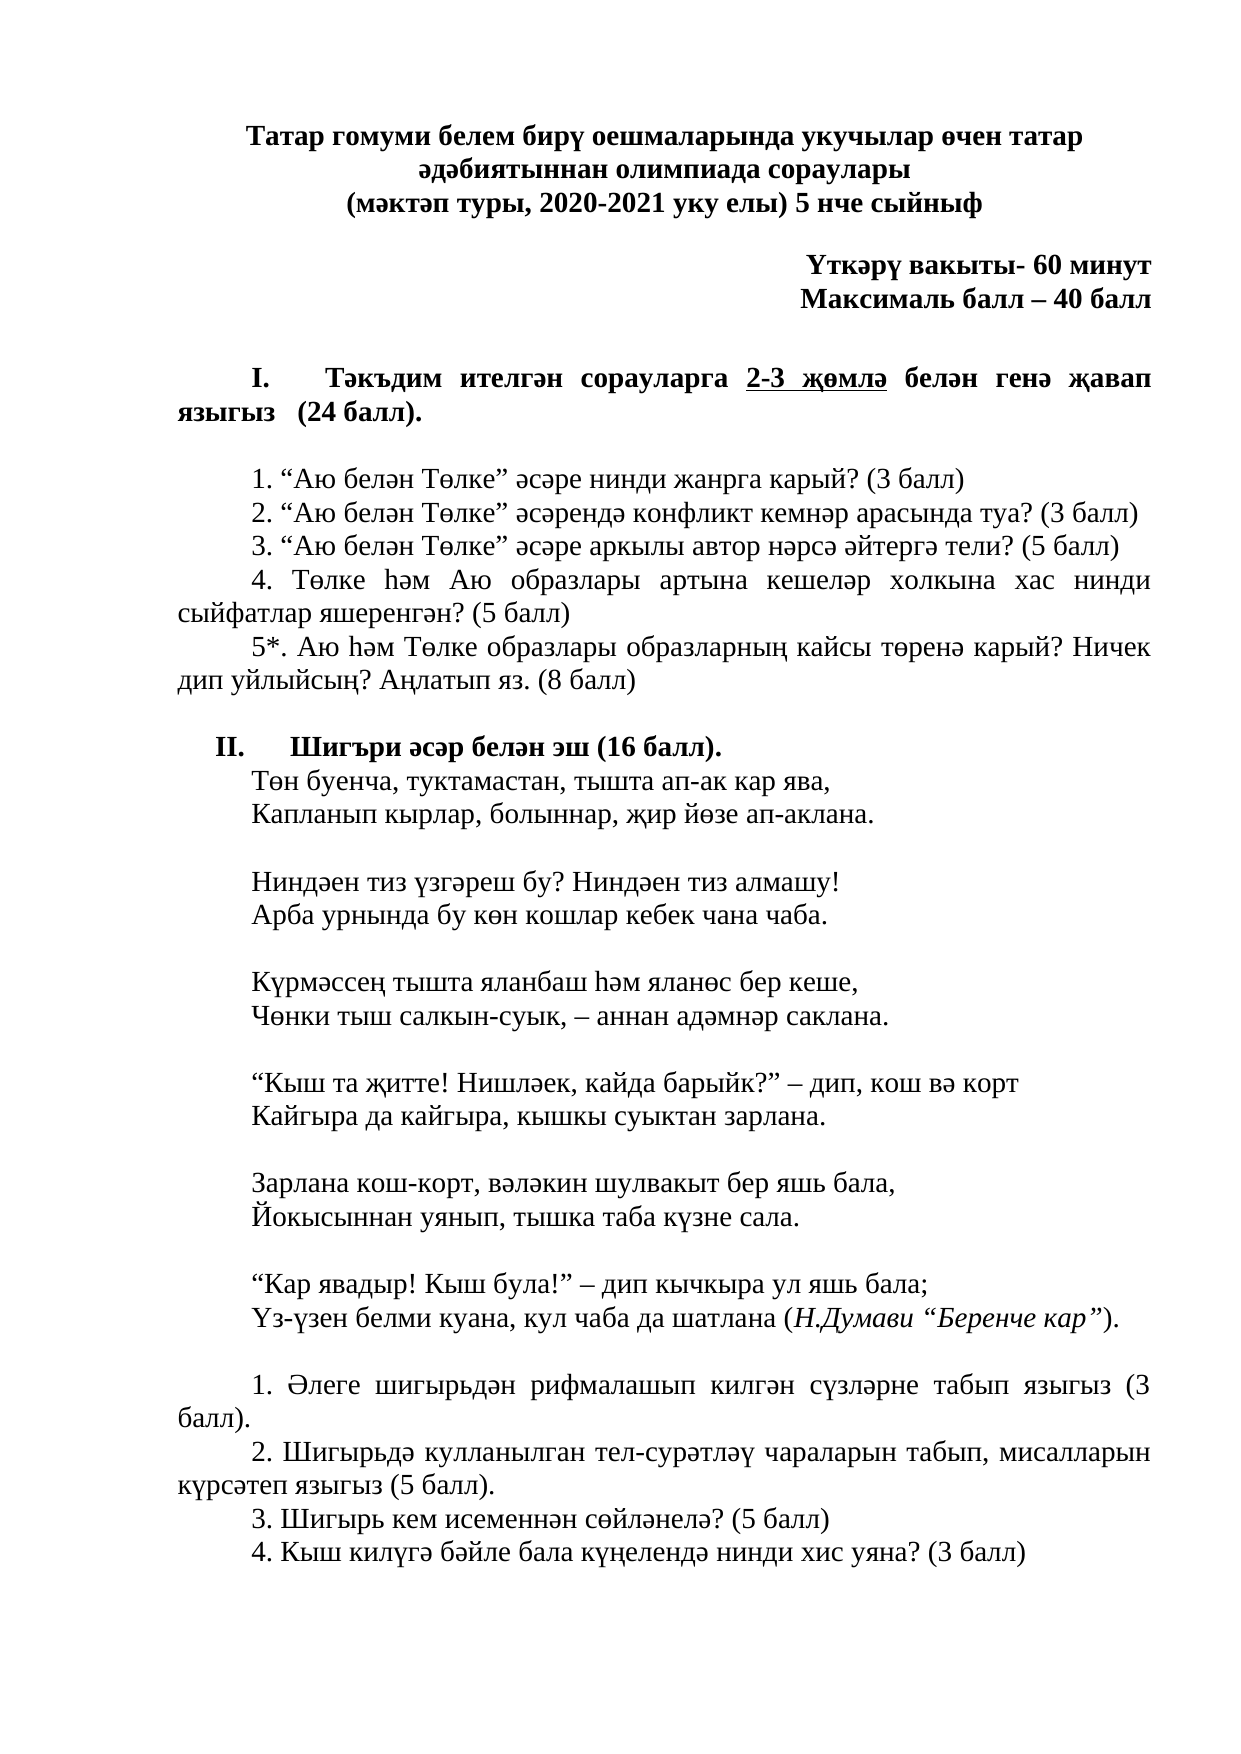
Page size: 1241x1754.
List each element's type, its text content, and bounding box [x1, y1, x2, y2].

list Чөнки тыш салкын-суык, – аннан адәмнәр саклана. [251, 998, 1152, 1031]
list Төн буенча, туктамастан, тышта ап-ак кар ява, [251, 763, 1152, 797]
text 1. “Аю белән Төлке” әсәре нинди жанрга карый? (3 балл) [177, 461, 1152, 495]
text Үткәрү вакыты- 60 минут [177, 247, 1152, 281]
text Максималь балл – 40 балл [177, 281, 1152, 314]
text 3. Шигырь кем исеменнән сөйләнелә? (5 балл) [177, 1501, 1152, 1534]
list Арба урнында бу көн кошлар кебек чана чаба. [251, 897, 1152, 931]
list “Кар явадыр! Кыш була!” – дип кычкыра ул яшь бала; [251, 1266, 1152, 1300]
list Шигъри әсәр белән эш (16 балл). [215, 729, 1152, 763]
list “Кыш та җитте! Нишләек, кайда барыйк?” – дип, кош вә корт [251, 1065, 1152, 1098]
text 2. “Аю белән Төлке” әсәрендә конфликт кемнәр арасында туа? (3 балл) [177, 495, 1152, 528]
list Күрмәссең тышта яланбаш һәм яланөс бер кеше, [251, 964, 1152, 998]
list Ниндәен тиз үзгәреш бу? Ниндәен тиз алмашу! [251, 864, 1152, 897]
list Капланып кырлар, болыннар, җир йөзе ап-аклана. [251, 797, 1152, 830]
text (мәктәп туры, 2020-2021 уку елы) 5 нче сыйныф [177, 185, 1152, 219]
list Йокысыннан уянып, тышка таба күзне сала. [251, 1199, 1152, 1233]
text 2. Шигырьдә кулланылган тел-сурәтләү чараларын табып, мисалларын күрсәтеп языгыз (5 балл). [177, 1434, 1152, 1501]
text 5*. Аю һәм Төлке образлары образларның кайсы төренә карый? Ничек дип уйлыйсың? Аңлатып яз. (8 балл) [177, 629, 1152, 696]
list Кайгыра да кайгыра, кышкы суыктан зарлана. [251, 1098, 1152, 1132]
text 3. “Аю белән Төлке” әсәре аркылы автор нәрсә әйтергә тели? (5 балл) [177, 528, 1152, 562]
text Татар гомуми белем бирү оешмаларында укучылар өчен татар әдәбиятыннан олимпиада сораулары [177, 118, 1152, 185]
list Тәкъдим ителгән сорауларга 2-3 җөмлә белән генә җавап языгыз (24 балл). [177, 361, 1152, 428]
list Зарлана кош-корт, вәләкин шулвакыт бер яшь бала, [251, 1166, 1152, 1199]
text 4. Төлке һәм Аю образлары артына кешеләр холкына хас нинди сыйфатлар яшеренгән? (5 балл) [177, 562, 1152, 629]
list Үз-үзен белми куана, кул чаба да шатлана (Н.Думави “Беренче кар”). [251, 1300, 1152, 1333]
text 1. Әлеге шигырьдән рифмалашып килгән сүзләрне табып языгыз (3 балл). [177, 1367, 1152, 1434]
text 4. Кыш килүгә бәйле бала күңелендә нинди хис уяна? (3 балл) [177, 1534, 1152, 1568]
